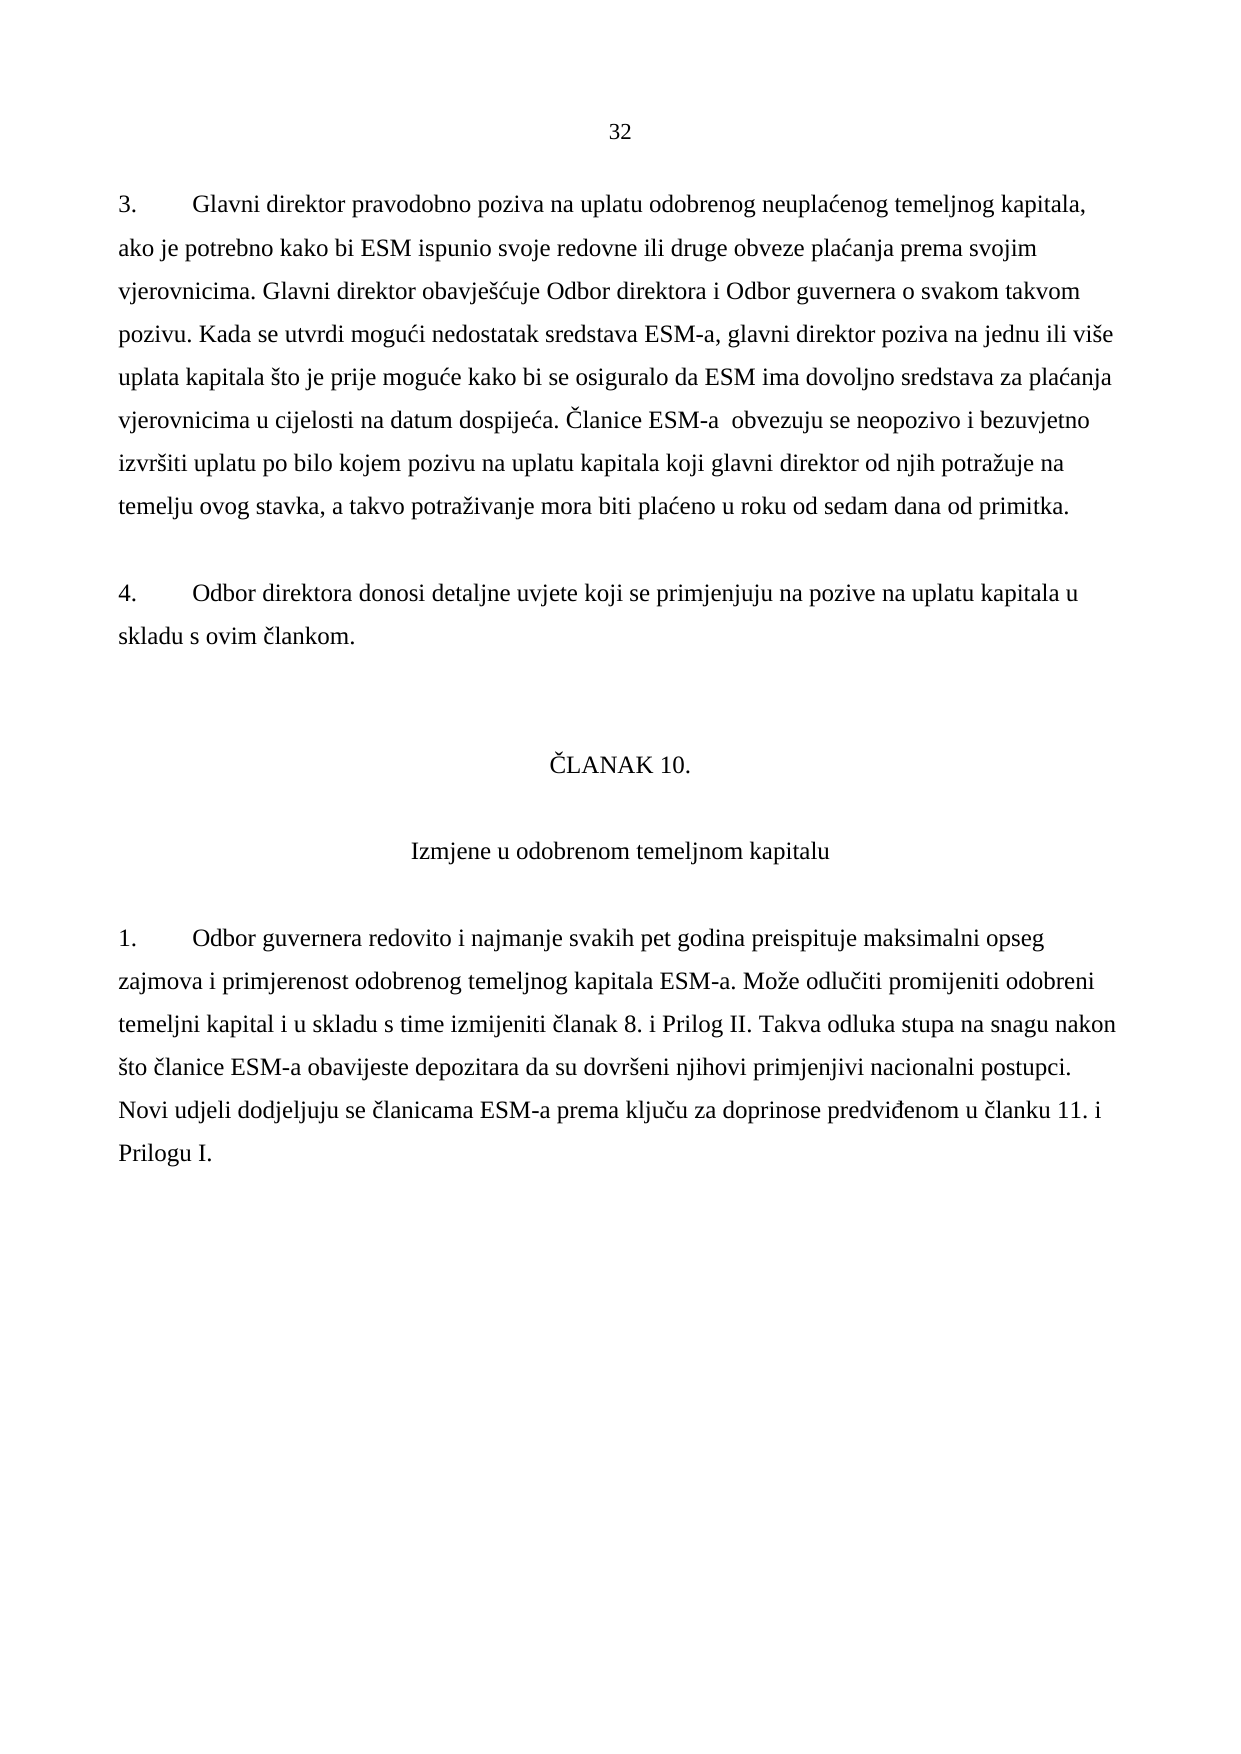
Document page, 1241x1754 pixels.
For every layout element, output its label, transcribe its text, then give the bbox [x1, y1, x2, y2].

text Izmjene u odobrenom temeljnom kapitalu [118, 836, 1122, 865]
text 4. Odbor direktora donosi detaljne uvjete koji se primjenjuju na pozive na uplatu kapitala u skladu s ovim člankom. [118, 578, 1122, 649]
text 3. Glavni direktor pravodobno poziva na uplatu odobrenog neuplaćenog temeljnog kapitala, ako je potrebno kako bi ESM ispunio svoje redovne ili druge obveze plaćanja prema svojim vjerovnicima. Glavni direktor obavješćuje Odbor direktora i Odbor guvernera o svakom takvom pozivu. Kada se utvrdi mogući nedostatak sredstava ESM-a, glavni direktor poziva na jednu ili više uplata kapitala što je prije moguće kako bi se osiguralo da ESM ima dovoljno sredstava za plaćanja vjerovnicima u cijelosti na datum dospijeća. Članice ESM-a obvezuju se neopozivo i bezuvjetno izvršiti uplatu po bilo kojem pozivu na uplatu kapitala koji glavni direktor od njih potražuje na temelju ovog stavka, a takvo potraživanje mora biti plaćeno u roku od sedam dana od primitka. [118, 189, 1122, 520]
text ČLANAK 10. [118, 750, 1122, 779]
text 1. Odbor guvernera redovito i najmanje svakih pet godina preispituje maksimalni opseg zajmova i primjerenost odobrenog temeljnog kapitala ESM-a. Može odlučiti promijeniti odobreni temeljni kapital i u skladu s time izmijeniti članak 8. i Prilog II. Takva odluka stupa na snagu nakon što članice ESM-a obavijeste depozitara da su dovršeni njihovi primjenjivi nacionalni postupci. Novi udjeli dodjeljuju se članicama ESM-a prema ključu za doprinose predviđenom u članku 11. i Prilogu I. [118, 923, 1122, 1167]
